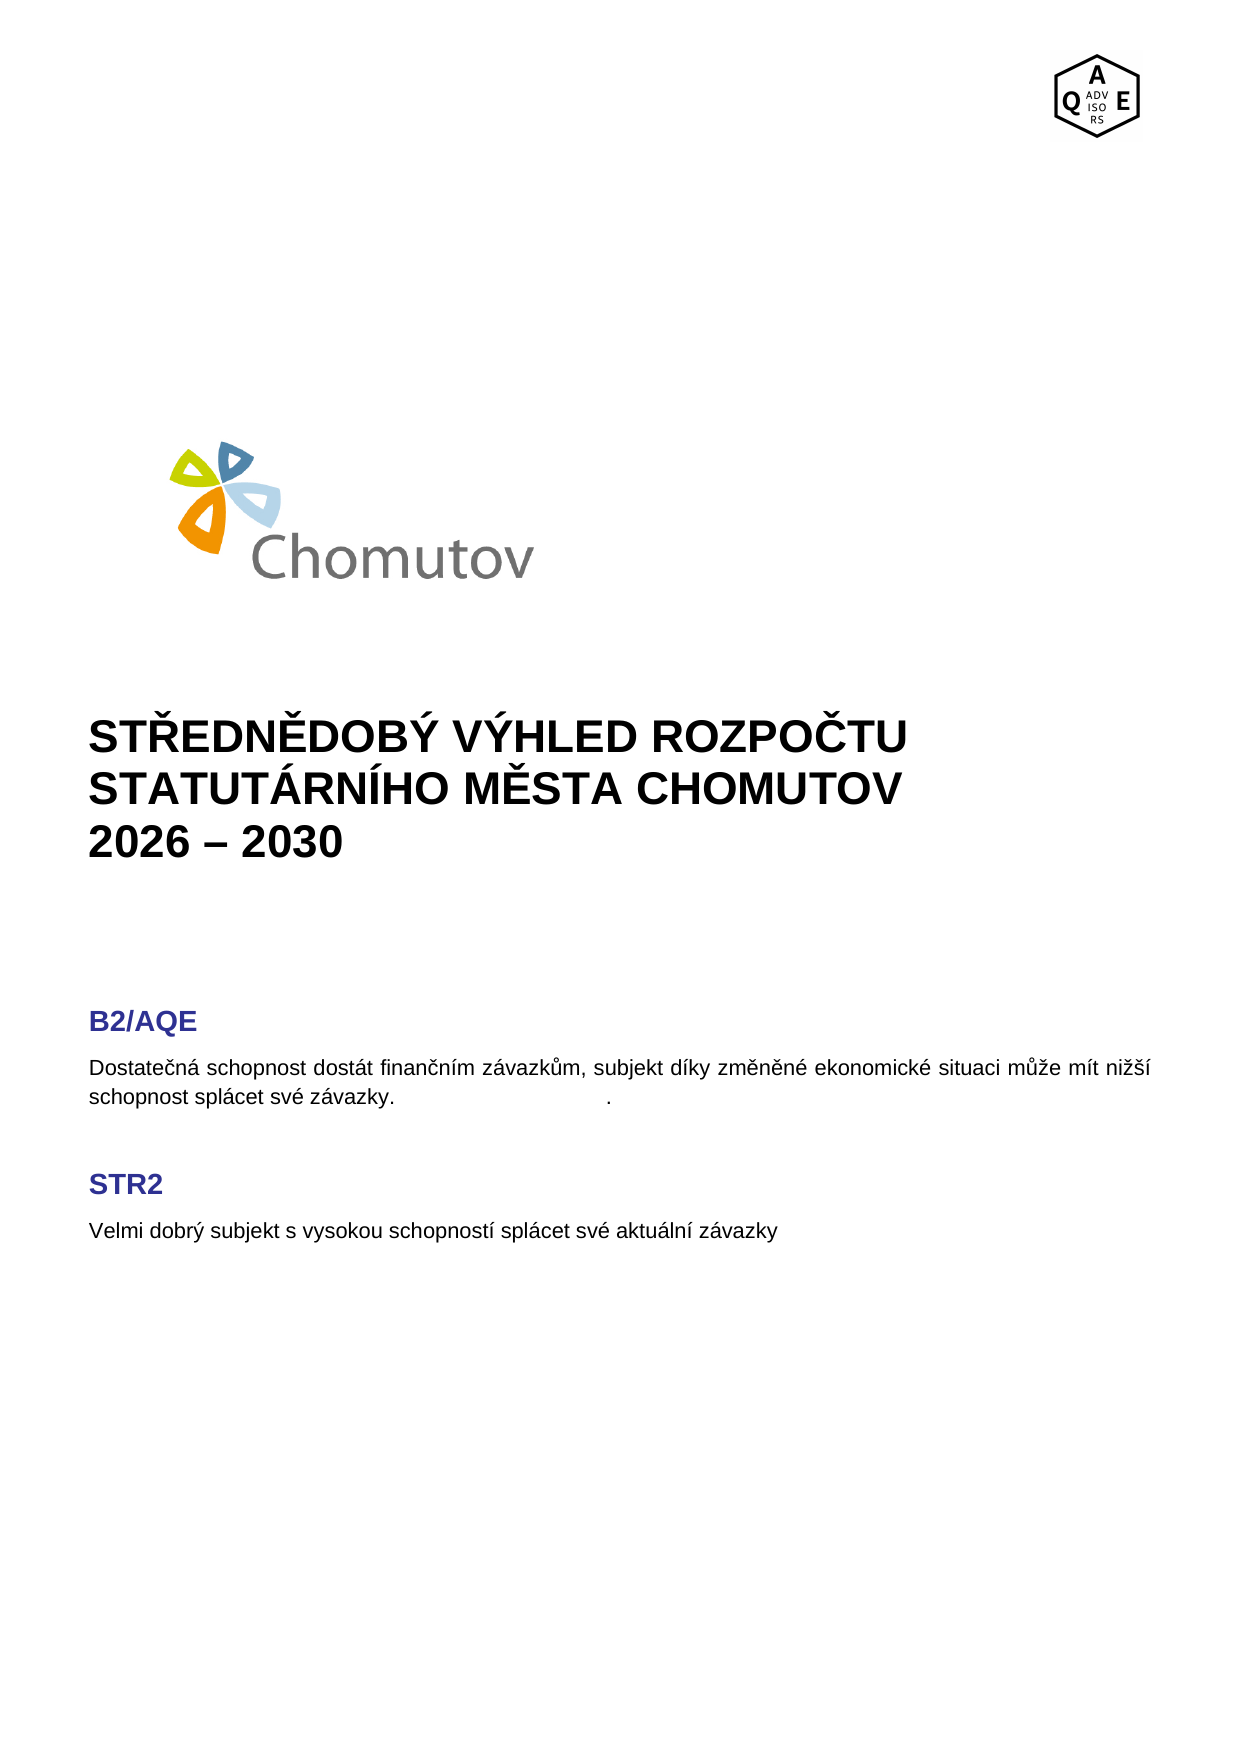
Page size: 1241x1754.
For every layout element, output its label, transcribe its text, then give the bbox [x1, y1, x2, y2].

picture [1050, 50, 1144, 142]
text STŘEDNĚDOBÝ VÝHLED ROZPOČTU Statutárního MĚSTA Chomutov 2026 – 2030 [89, 709, 1152, 867]
text STR2 [89, 1167, 1152, 1201]
picture [94, 367, 609, 652]
text B2/AQE [89, 1004, 1152, 1038]
text Dostatečná schopnost dostát finančním závazkům, subjekt díky změněné ekonomické situaci může mít nižší schopnost splácet své závazky. . [89, 1055, 1152, 1109]
text Velmi dobrý subjekt s vysokou schopností splácet své aktuální závazky [89, 1218, 1152, 1243]
